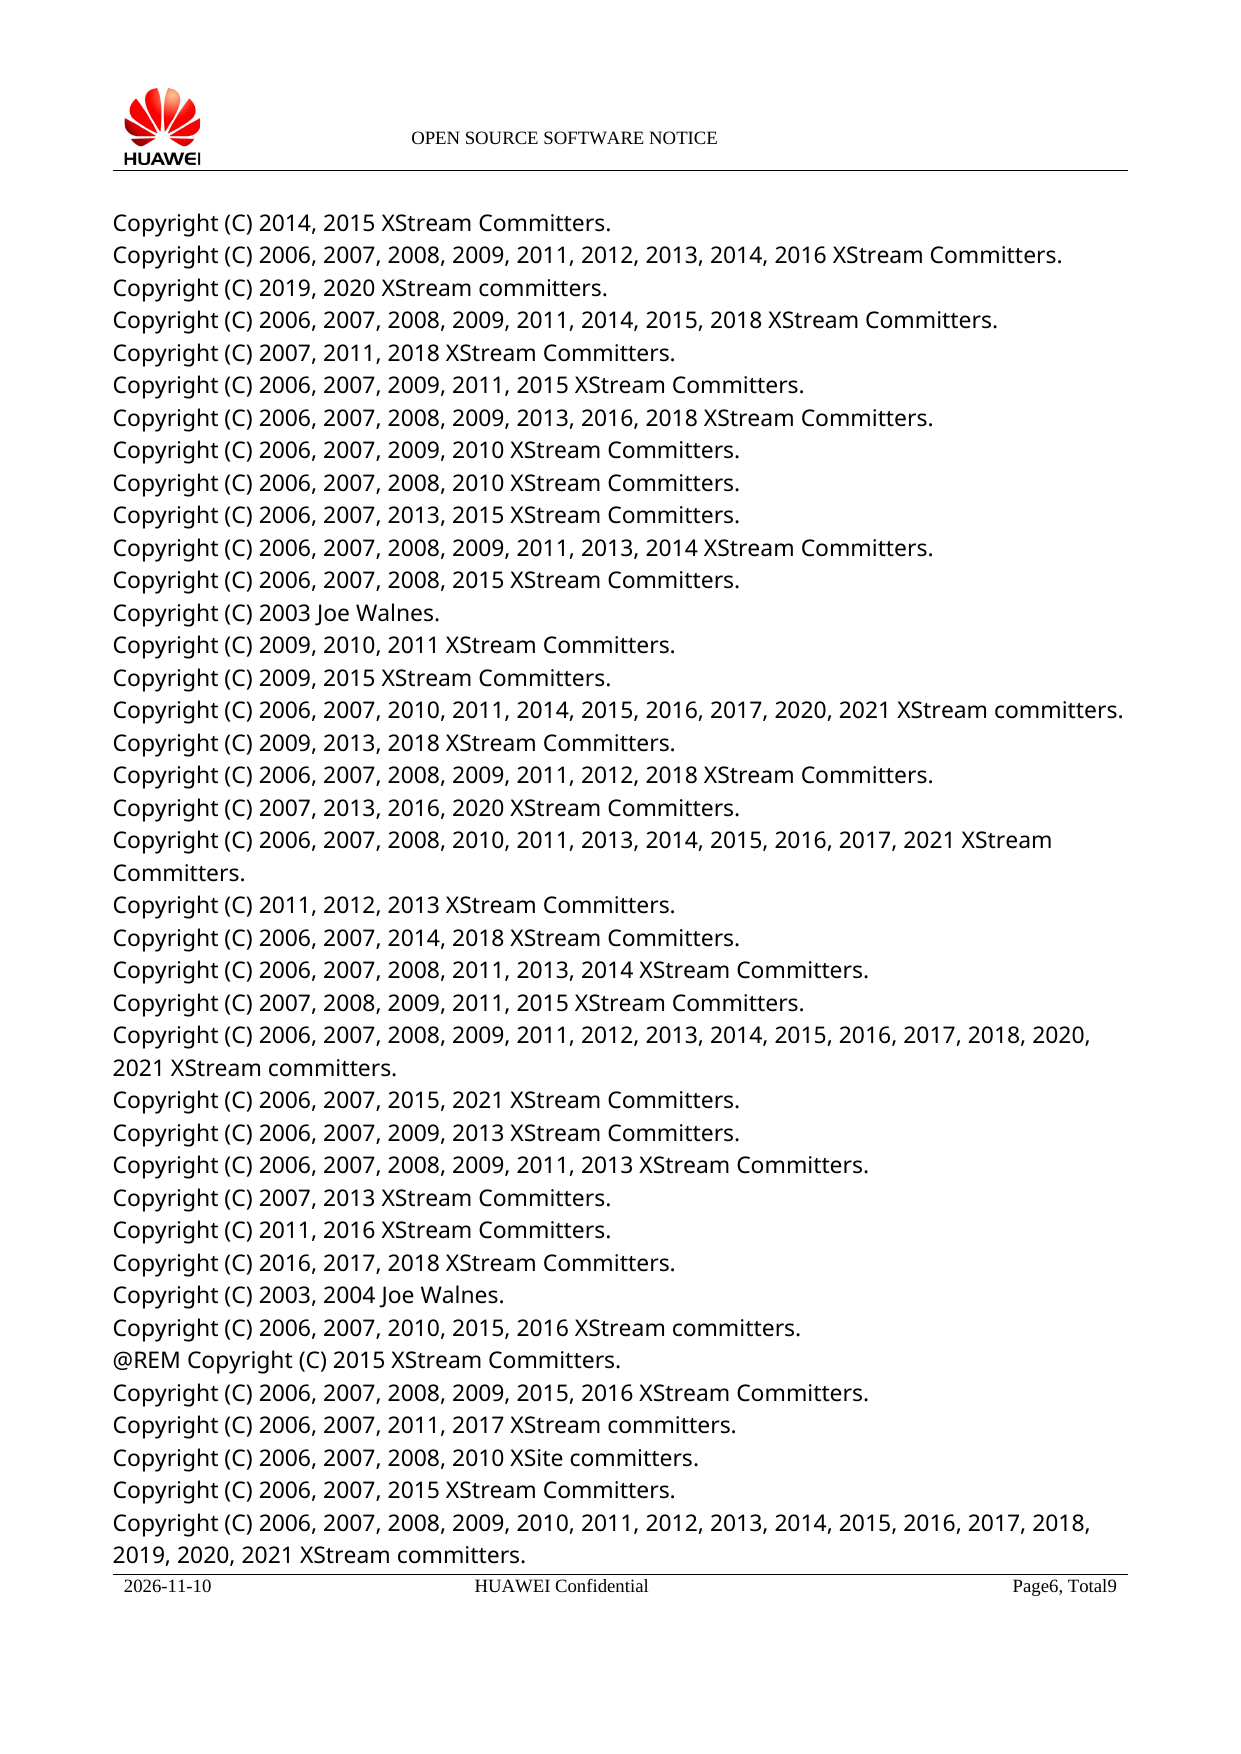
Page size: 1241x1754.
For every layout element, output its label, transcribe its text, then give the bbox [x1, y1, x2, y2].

picture [124, 88, 201, 165]
